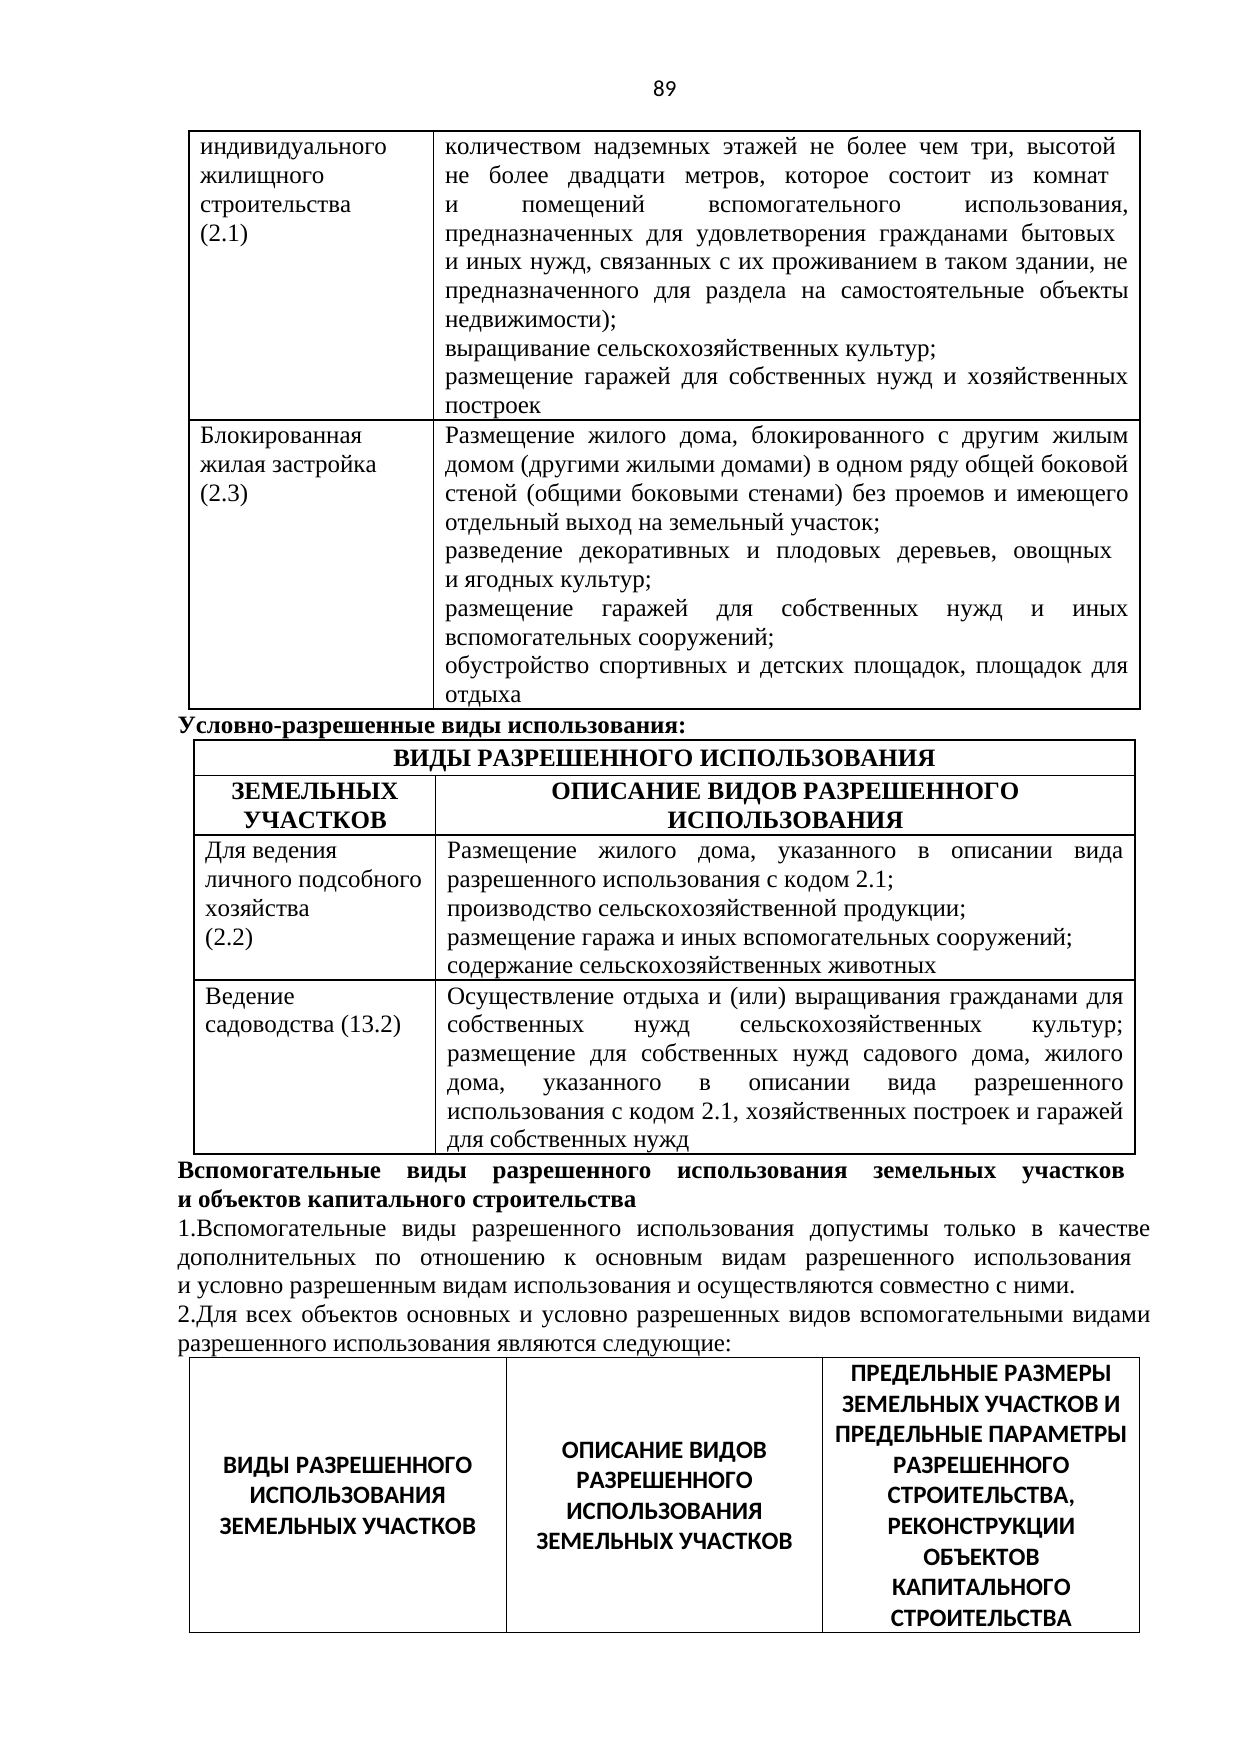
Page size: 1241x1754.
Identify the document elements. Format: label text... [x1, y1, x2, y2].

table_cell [190, 132, 433, 419]
table_cell Для ведения личного подсобного хозяйства (2.2) [195, 836, 435, 979]
table_header ПРЕДЕЛЬНЫЕ РАЗМЕРЫ ЗЕМЕЛЬНЫХ УЧАСТКОВ И ПРЕДЕЛЬНЫЕ ПАРАМЕТРЫ РАЗРЕШЕННОГО СТРОИТЕЛЬСТВА, РЕКОНСТРУКЦИИ ОБЪЕКТОВ КАПИТАЛЬНОГО СТРОИТЕЛЬСТВА [1039, 1358, 1139, 1632]
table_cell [434, 132, 1139, 419]
text Условно-разрешенные виды использования: [177, 710, 1152, 739]
table_cell Размещение жилого дома, блокированного с другим жилым домом (другими жилыми домами) в одном ряду общей боковой стеной (общими боковыми стенами) без проемов и имеющего отдельный выход на земельный участок; разведение декоративных и плодовых деревьев, овощных и ягодных культур; размещение гаражей для собственных нужд и иных вспомогательных сооружений; обустройство спортивных и детских площадок, площадок для отдыха [434, 421, 1139, 708]
text Вспомогательные виды разрешенного использования земельных участков и объектов капитального строительства [177, 1155, 1152, 1213]
table_cell Размещение жилого дома, указанного в описании вида разрешенного использования с кодом 2.1; производство сельскохозяйственной продукции; размещение гаража и иных вспомогательных сооружений; содержание сельскохозяйственных животных [436, 836, 1134, 979]
table_cell ОПИСАНИЕ ВИДОВ РАЗРЕШЕННОГО ИСПОЛЬЗОВАНИЯ [436, 776, 1134, 834]
table_header ПРЕДЕЛЬНЫЕ РАЗМЕРЫ ЗЕМЕЛЬНЫХ УЧАСТКОВ И ПРЕДЕЛЬНЫЕ ПАРАМЕТРЫ РАЗРЕШЕННОГО СТРОИТЕЛЬСТВА, РЕКОНСТРУКЦИИ ОБЪЕКТОВ КАПИТАЛЬНОГО СТРОИТЕЛЬСТВА [823, 1358, 923, 1632]
table_cell ЗЕМЕЛЬНЫХ УЧАСТКОВ [195, 776, 435, 834]
text 2.Для всех объектов основных и условно разрешенных видов вспомогательными видами разрешенного использования являются следующие: [177, 1299, 1152, 1357]
table_header ОПИСАНИЕ ВИДОВ РАЗРЕШЕННОГО ИСПОЛЬЗОВАНИЯ ЗЕМЕЛЬНЫХ УЧАСТКОВ [507, 1358, 822, 1632]
text 1.Вспомогательные виды разрешенного использования допустимы только в качестве дополнительных по отношению к основным видам разрешенного использования и условно разрешенным видам использования и осуществляются совместно с ними. [177, 1213, 1152, 1299]
table_header ВИДЫ РАЗРЕШЕННОГО ИСПОЛЬЗОВАНИЯ [195, 741, 1134, 775]
table_header ВИДЫ РАЗРЕШЕННОГО ИСПОЛЬЗОВАНИЯ ЗЕМЕЛЬНЫХ УЧАСТКОВ [190, 1358, 506, 1632]
table_cell Блокированная жилая застройка (2.3) [190, 421, 433, 708]
table_cell Осуществление отдыха и (или) выращивания гражданами для собственных нужд сельскохозяйственных культур; размещение для собственных нужд садового дома, жилого дома, указанного в описании вида разрешенного использования с кодом 2.1, хозяйственных построек и гаражей для собственных нужд [436, 981, 1134, 1153]
table_cell Ведение садоводства (13.2) [195, 981, 435, 1153]
